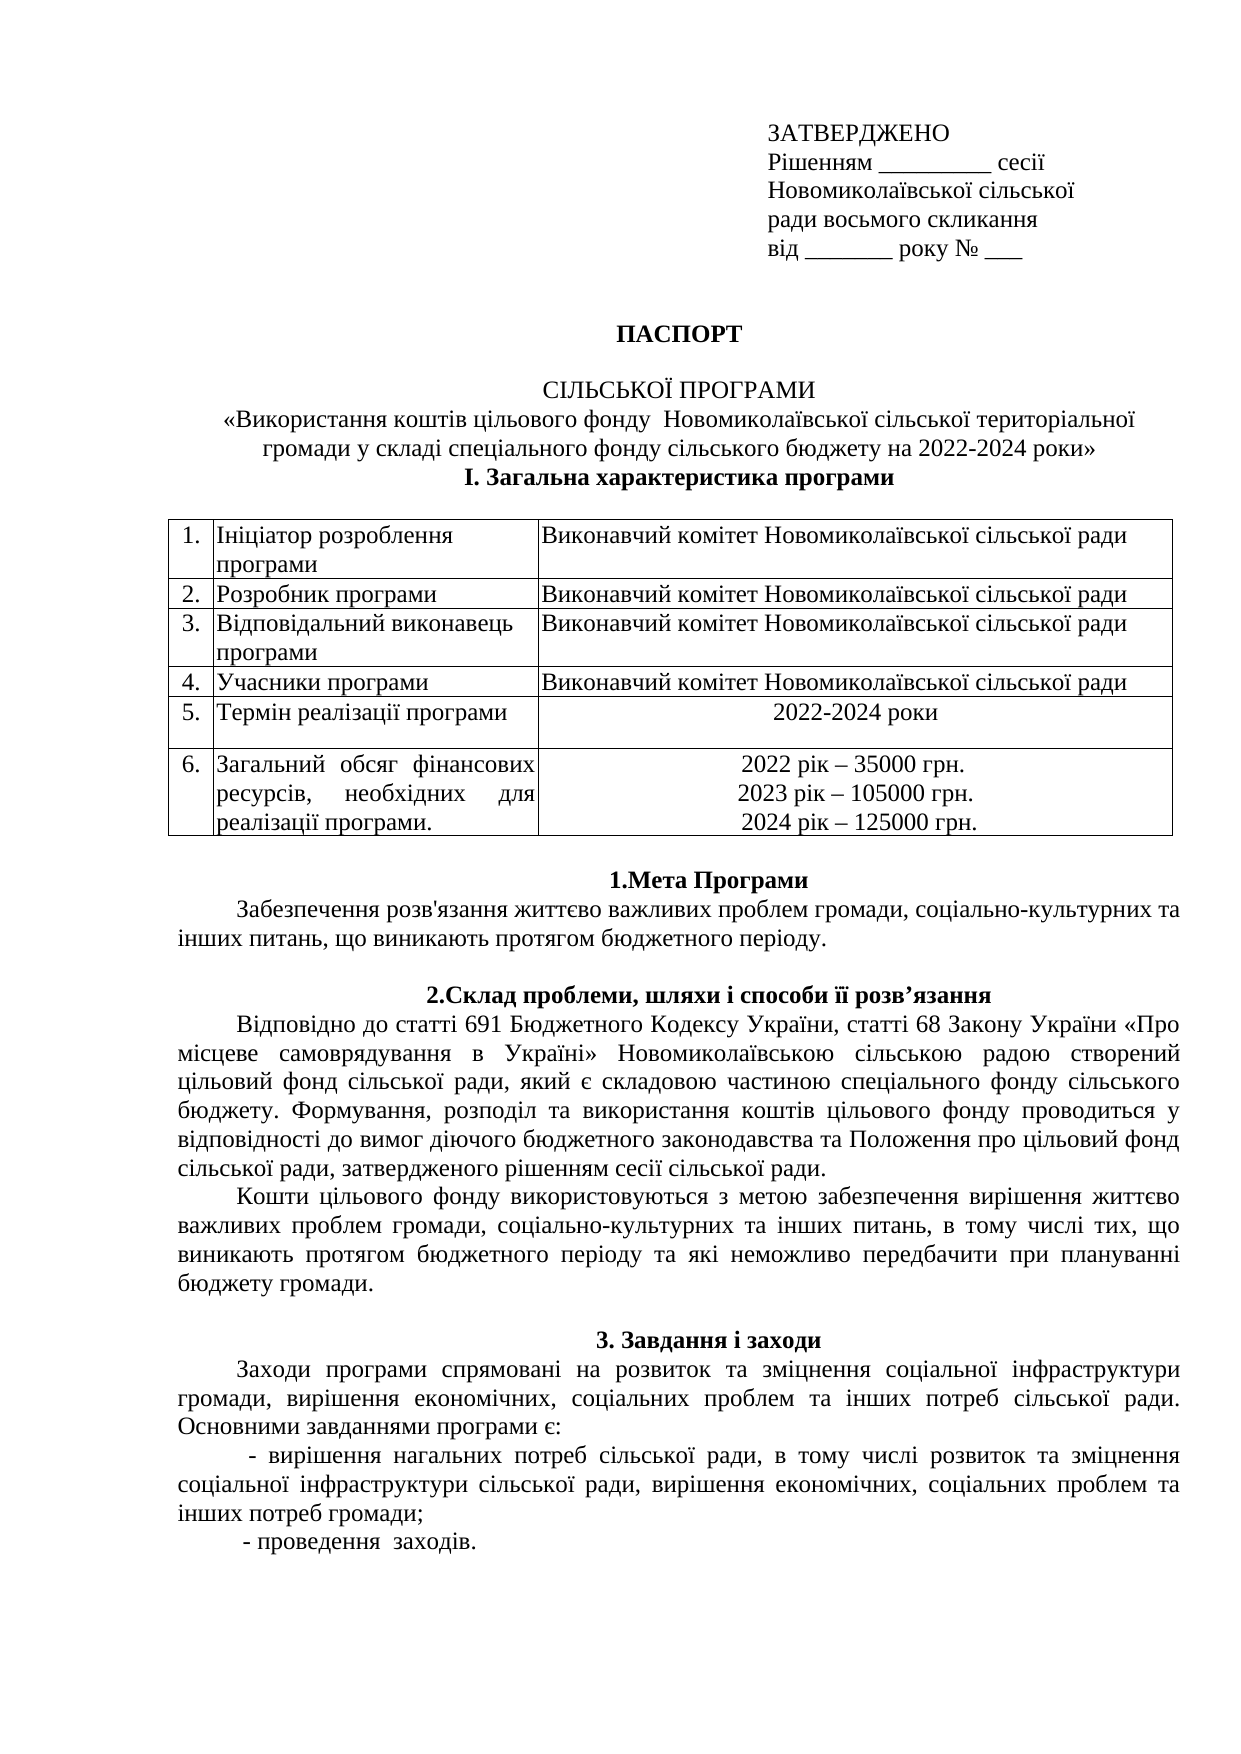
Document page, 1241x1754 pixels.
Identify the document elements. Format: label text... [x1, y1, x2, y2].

table_cell Загальний обсяг фінансових ресурсів, необхідних для реалізації програми. [214, 749, 538, 835]
table_cell Відповідальний виконавець програми [214, 609, 538, 666]
text - вирішення нагальних потреб сільської ради, в тому числі розвиток та зміцнення соціальної інфраструктури сільської ради, вирішення економічних, соціальних проблем та інших потреб громади; [177, 1440, 1181, 1526]
table_cell 2022 рік – 35000 грн. 2023 рік – 105000 грн. 2024 рік – 125000 грн. [539, 749, 1172, 835]
text ЗАТВЕРДЖЕНО [177, 118, 1181, 147]
text ради восьмого скликання [693, 204, 1181, 233]
text Відповідно до статті 691 Бюджетного Кодексу України, статті 68 Закону України «Про місцеве самоврядування в Україні» Новомиколаївською сільською радою створений цільовий фонд сільської ради, який є складовою частиною спеціального фонду сільського бюджету. Формування, розподіл та використання коштів цільового фонду проводиться у відповідності до вимог діючого бюджетного законодавства та Положення про цільовий фонд сільської ради, затвердженого рішенням сесії сільської ради. [177, 1009, 1181, 1181]
table_header 1. [169, 520, 213, 578]
text 1.Мета Програми [177, 865, 1181, 894]
text 3. Завдання і заходи [177, 1325, 1181, 1354]
table_cell Виконавчий комітет Новомиколаївської сільської ради [539, 667, 1172, 696]
table_cell 2022-2024 роки [539, 697, 1172, 748]
text 2.Склад проблеми, шляхи і способи її розв’язання [177, 980, 1181, 1009]
table_header Виконавчий комітет Новомиколаївської сільської ради [539, 520, 1172, 578]
table_cell 2. [169, 579, 213, 607]
text Кошти цільового фонду використовуються з метою забезпечення вирішення життєво важливих проблем громади, соціально-культурних та інших питань, в тому числі тих, що виникають протягом бюджетного періоду та які неможливо передбачити при плануванні бюджету громади. [177, 1181, 1181, 1296]
table_cell Розробник програми [214, 579, 538, 607]
table_header Ініціатор розроблення програми [214, 520, 538, 578]
table_cell 6. [169, 749, 213, 835]
table_cell Учасники програми [214, 667, 538, 696]
text ПАСПОРТ [177, 319, 1181, 348]
text від _______ року № ___ [177, 233, 1181, 262]
table_cell Виконавчий комітет Новомиколаївської сільської ради [539, 609, 1172, 666]
text Рішенням _________ сесії [693, 147, 1181, 176]
table_cell Виконавчий комітет Новомиколаївської сільської ради [539, 579, 1172, 607]
text «Використання коштів цільового фонду Новомиколаївської сільської територіальної громади у складі спеціального фонду сільського бюджету на 2022-2024 роки» [177, 404, 1181, 462]
table_cell 4. [169, 667, 213, 696]
text Заходи програми спрямовані на розвиток та зміцнення соціальної інфраструктури громади, вирішення економічних, соціальних проблем та інших потреб сільської ради. Основними завданнями програми є: [177, 1354, 1181, 1440]
table_cell 3. [169, 609, 213, 666]
text І. Загальна характеристика програми [177, 462, 1181, 490]
text СІЛЬСЬКОЇ ПРОГРАМИ [177, 377, 1181, 404]
text Новомиколаївської сільської [693, 176, 1181, 204]
table_cell Термін реалізації програми [214, 697, 538, 748]
table_cell 5. [169, 697, 213, 748]
text Забезпечення розв'язання життєво важливих проблем громади, соціально-культурних та інших питань, що виникають протягом бюджетного періоду. [177, 894, 1181, 951]
text - проведення заходів. [177, 1526, 1181, 1555]
